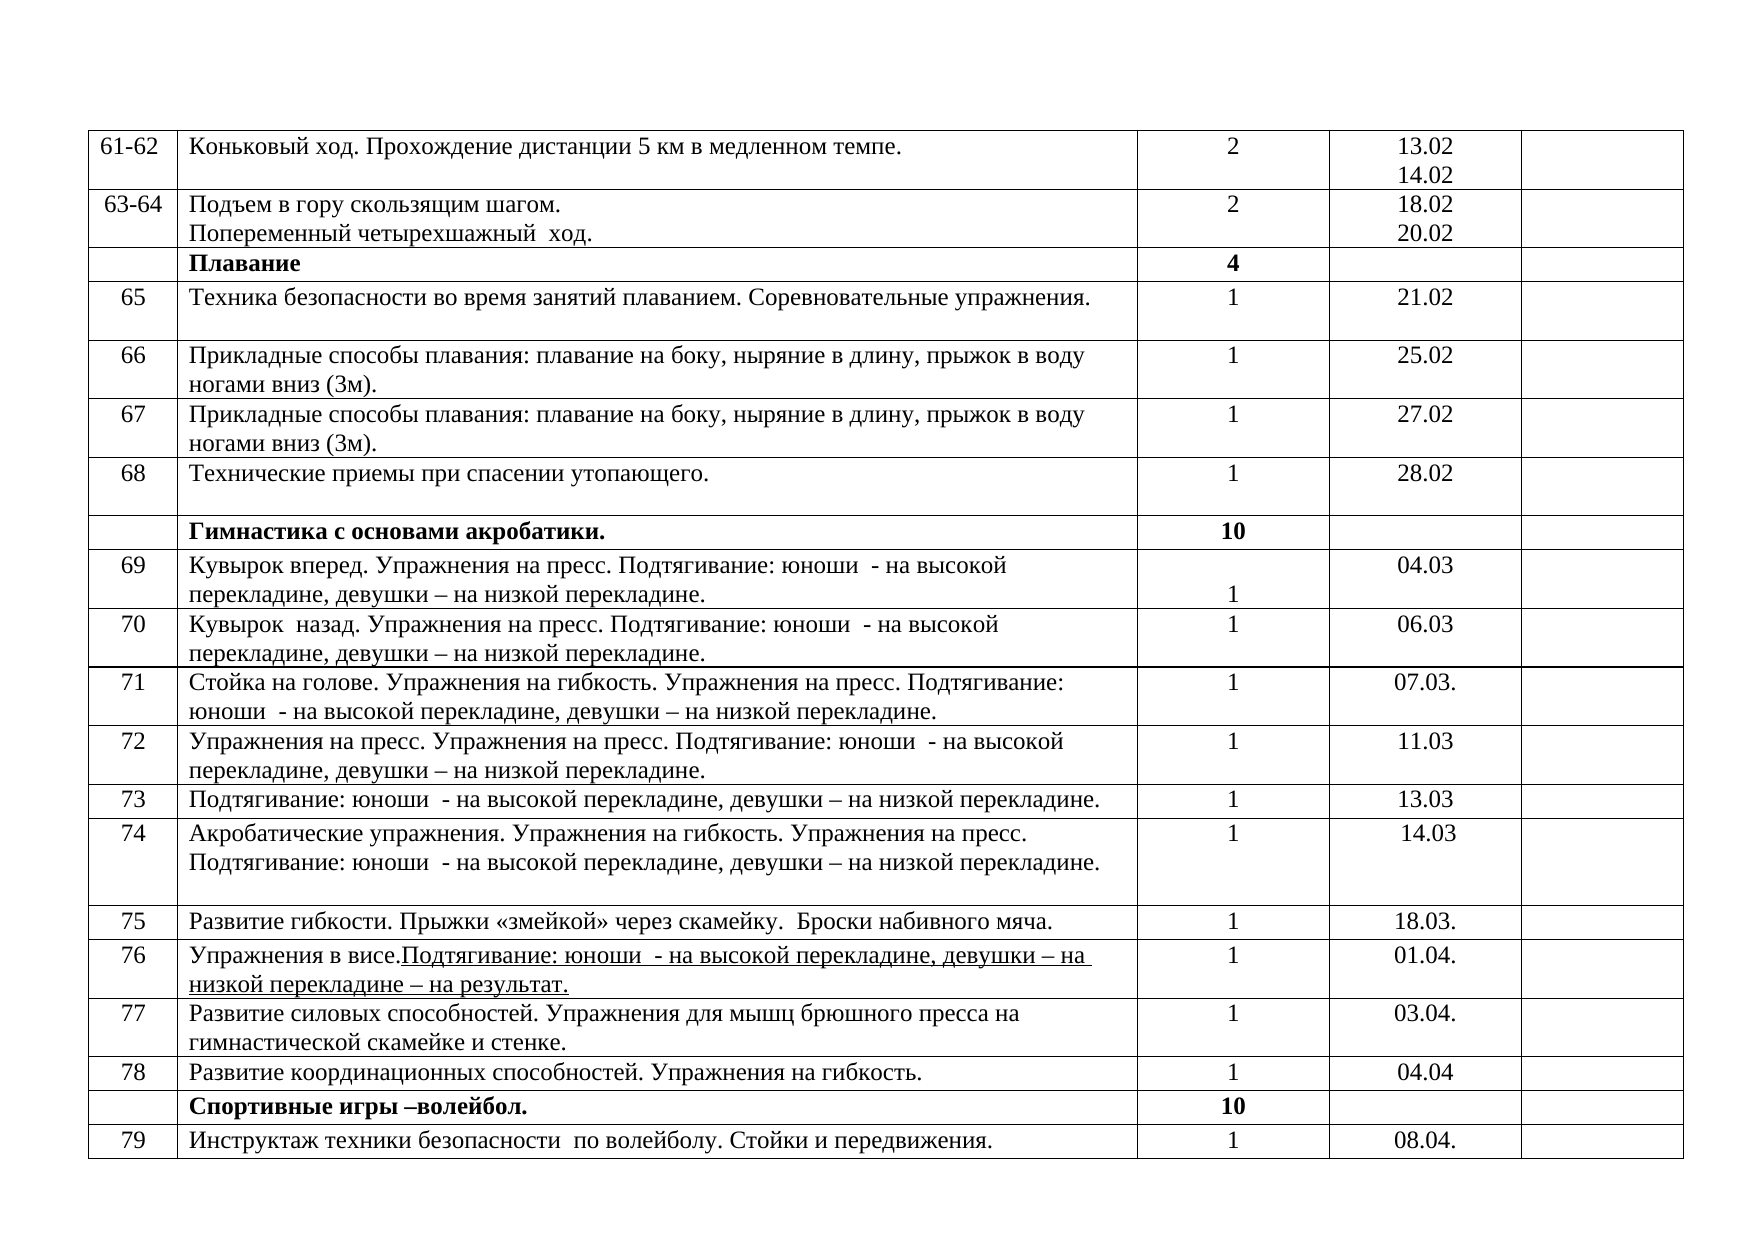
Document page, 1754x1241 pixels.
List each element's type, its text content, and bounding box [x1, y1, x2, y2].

table_cell Коньковый ход. Прохождение дистанции 5 км в медленном темпе. [178, 131, 1137, 188]
table_cell 76 [89, 940, 177, 997]
table_cell [1522, 1091, 1683, 1124]
table_cell 1 [1138, 940, 1329, 997]
table_cell Стойка на голове. Упражнения на гибкость. Упражнения на пресс. Подтягивание: юноши - на высокой перекладине, девушки – на низкой перекладине. [178, 668, 1137, 725]
table_cell Кувырок вперед. Упражнения на пресс. Подтягивание: юноши - на высокой перекладине, девушки – на низкой перекладине. [178, 550, 1137, 608]
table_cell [178, 1125, 1137, 1158]
table_cell Прикладные способы плавания: плавание на боку, ныряние в длину, прыжок в воду ногами вниз (3м). [178, 341, 1137, 398]
table_cell 1 [1138, 341, 1329, 398]
table_cell [1330, 1091, 1521, 1124]
table_cell 71 [89, 668, 177, 725]
table_cell 06.03 [1330, 609, 1521, 666]
table_cell [1522, 1057, 1683, 1090]
table_cell [1522, 131, 1683, 188]
table_cell Развитие координационных способностей. Упражнения на гибкость. [178, 1057, 1137, 1090]
table_cell 10 [1138, 516, 1329, 549]
table_cell [1522, 282, 1683, 339]
table_cell Развитие гибкости. Прыжки «змейкой» через скамейку. Броски набивного мяча. [178, 906, 1137, 939]
table_cell [1522, 906, 1683, 939]
table_cell 72 [89, 726, 177, 783]
table_cell 69 [89, 550, 177, 608]
table_cell 08.04. [1330, 1125, 1521, 1158]
table_cell Подтягивание: юноши - на высокой перекладине, девушки – на низкой перекладине. [178, 785, 1137, 817]
table_cell Упражнения на пресс. Упражнения на пресс. Подтягивание: юноши - на высокой перекладине, девушки – на низкой перекладине. [178, 726, 1137, 783]
table_cell 01.04. [1330, 940, 1521, 997]
table_cell 67 [89, 399, 177, 457]
table_cell 77 [89, 999, 177, 1056]
table_cell [1522, 819, 1683, 905]
table_cell 11.03 [1330, 726, 1521, 783]
table_cell [89, 248, 177, 281]
table_cell Плавание [178, 248, 1137, 281]
table_cell 1 [1138, 1057, 1329, 1090]
table_cell 68 [89, 458, 177, 515]
table_cell Кувырок назад. Упражнения на пресс. Подтягивание: юноши - на высокой перекладине, девушки – на низкой перекладине. [178, 609, 1137, 666]
table_cell 18.02 20.02 [1330, 190, 1521, 247]
table_cell Упражнения в висе.Подтягивание: юноши - на высокой перекладине, девушки – на низкой перекладине – на результат. [178, 940, 1137, 997]
table_cell 79 [89, 1125, 177, 1158]
table_cell Подъем в гору скользящим шагом. Попеременный четырехшажный ход. [178, 190, 1137, 247]
table_cell 75 [89, 906, 177, 939]
table_cell 03.04. [1330, 999, 1521, 1056]
table_cell Техника безопасности во время занятий плаванием. Соревновательные упражнения. [178, 282, 1137, 339]
table_cell [89, 1091, 177, 1124]
table_cell 1 [1138, 458, 1329, 515]
table_cell [1522, 940, 1683, 997]
table_cell [1522, 668, 1683, 725]
table_cell 13.02 14.02 [1330, 131, 1521, 188]
table_cell 63-64 [89, 190, 177, 247]
table_cell 78 [89, 1057, 177, 1090]
table_cell [1522, 785, 1683, 817]
table_cell 21.02 [1330, 282, 1521, 339]
table_cell 27.02 [1330, 399, 1521, 457]
table_cell 1 [1138, 906, 1329, 939]
table_cell [1522, 609, 1683, 666]
table_cell [1522, 550, 1683, 608]
table_cell 1 [1138, 726, 1329, 783]
table_cell 1 [1138, 609, 1329, 666]
table_cell [1522, 726, 1683, 783]
table_cell 1 [1138, 785, 1329, 817]
table_cell 4 [1138, 248, 1329, 281]
table_cell 07.03. [1330, 668, 1521, 725]
table_cell Прикладные способы плавания: плавание на боку, ныряние в длину, прыжок в воду ногами вниз (3м). [178, 399, 1137, 457]
table_cell Акробатические упражнения. Упражнения на гибкость. Упражнения на пресс. Подтягивание: юноши - на высокой перекладине, девушки – на низкой перекладине. [178, 819, 1137, 905]
table_cell 04.03 [1330, 550, 1521, 608]
table_cell 65 [89, 282, 177, 339]
table_cell Технические приемы при спасении утопающего. [178, 458, 1137, 515]
table_cell Развитие силовых способностей. Упражнения для мышц брюшного пресса на гимнастической скамейке и стенке. [178, 999, 1137, 1056]
table_cell 14.03 [1330, 819, 1521, 905]
table_cell [1522, 458, 1683, 515]
table_cell Спортивные игры –волейбол. [178, 1091, 1137, 1124]
table_cell 1 [1138, 1125, 1329, 1158]
table_cell [1330, 248, 1521, 281]
table_cell 1 [1138, 819, 1329, 905]
table_cell [1522, 399, 1683, 457]
table_cell 18.03. [1330, 906, 1521, 939]
table_cell 2 [1138, 190, 1329, 247]
table_cell [1522, 248, 1683, 281]
table_cell [1522, 190, 1683, 247]
table_cell 04.04 [1330, 1057, 1521, 1090]
table_cell 13.03 [1330, 785, 1521, 817]
table_cell 28.02 [1330, 458, 1521, 515]
table_cell [89, 516, 177, 549]
table_cell 66 [89, 341, 177, 398]
table_cell Гимнастика с основами акробатики. [178, 516, 1137, 549]
table_cell 1 [1138, 282, 1329, 339]
table_cell 25.02 [1330, 341, 1521, 398]
table_cell [1522, 1125, 1683, 1158]
table_cell 61-62 [89, 131, 177, 188]
table_cell [1522, 999, 1683, 1056]
table_cell 1 [1138, 399, 1329, 457]
table_cell 70 [89, 609, 177, 666]
table_cell 1 [1138, 999, 1329, 1056]
table_cell [1522, 516, 1683, 549]
table_cell 73 [89, 785, 177, 817]
table_cell 1 [1138, 550, 1329, 608]
table_cell [1522, 341, 1683, 398]
table_cell 2 [1138, 131, 1329, 188]
table_cell 1 [1138, 668, 1329, 725]
table_cell 74 [89, 819, 177, 905]
table_cell [1330, 516, 1521, 549]
table_cell 10 [1138, 1091, 1329, 1124]
